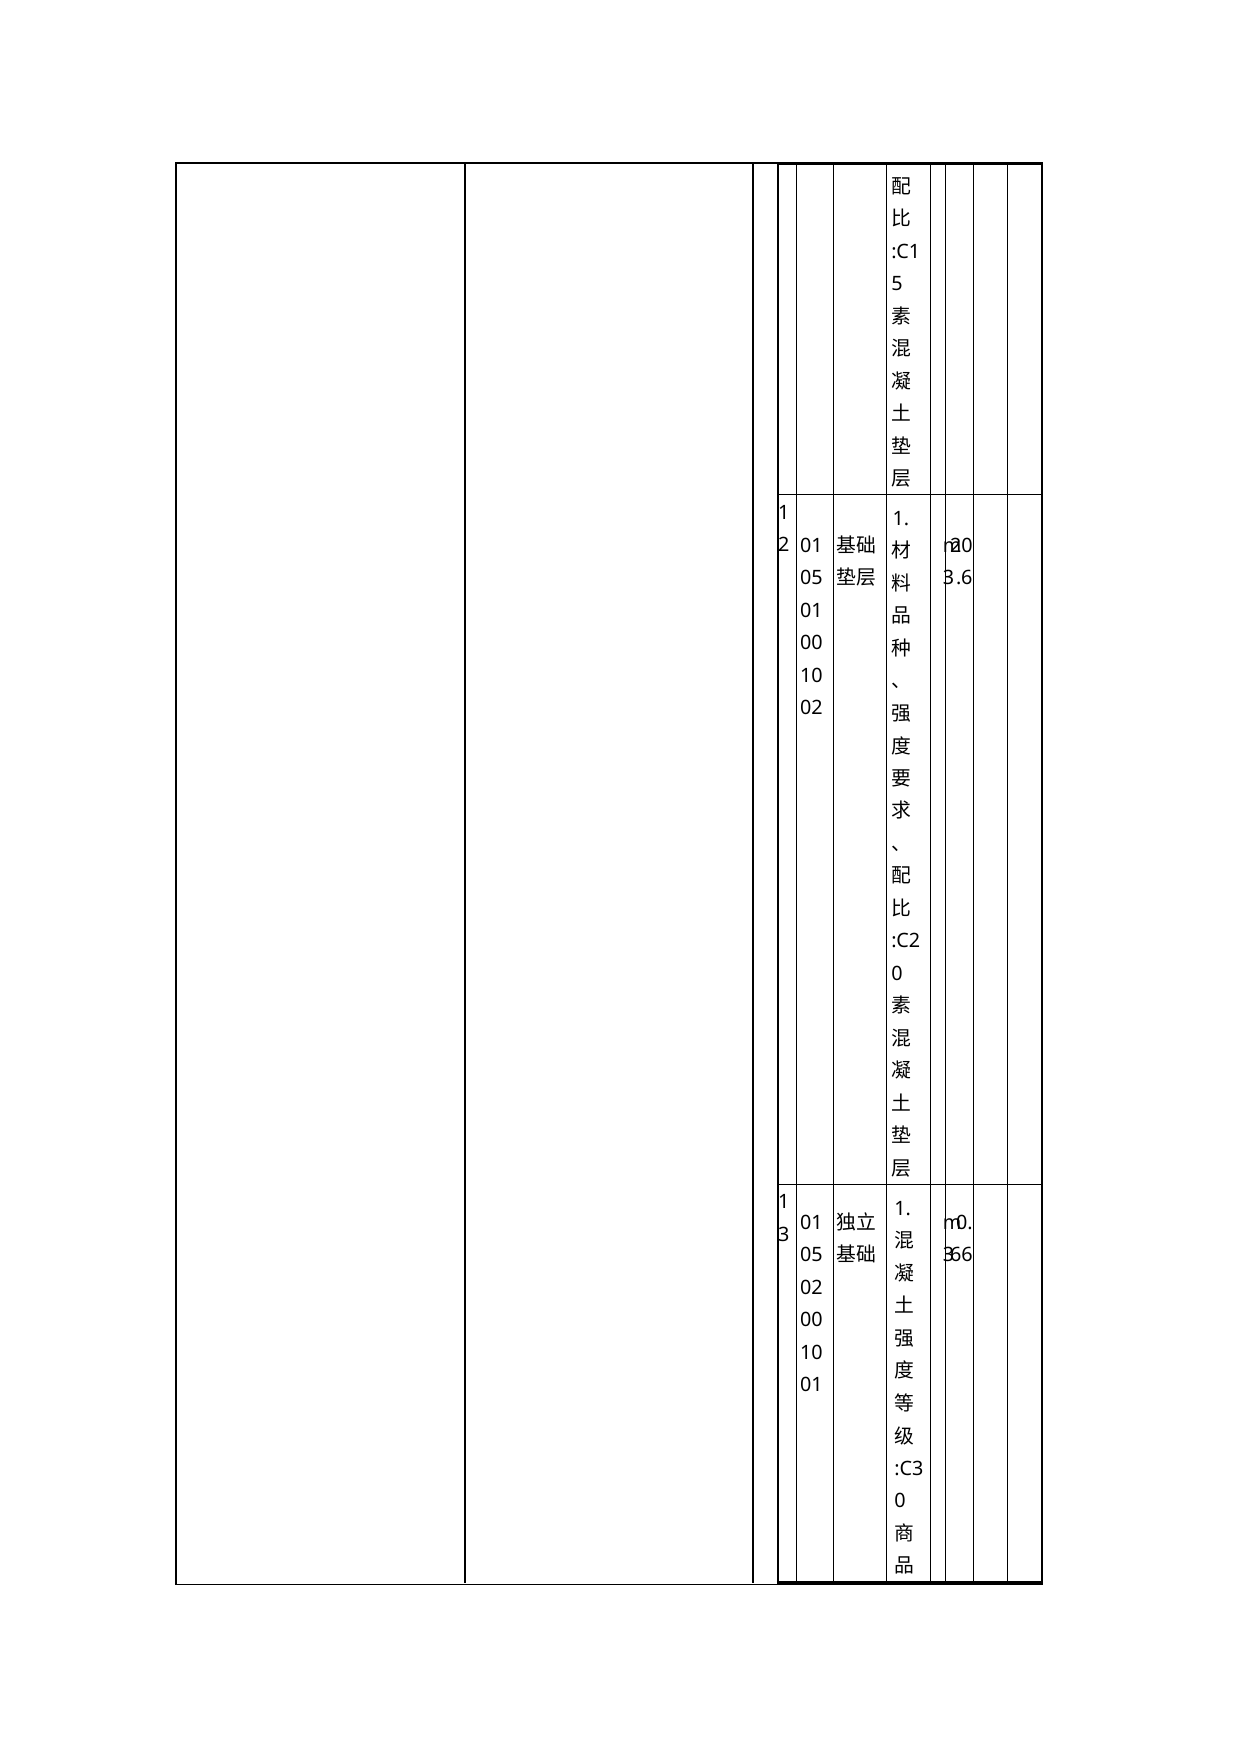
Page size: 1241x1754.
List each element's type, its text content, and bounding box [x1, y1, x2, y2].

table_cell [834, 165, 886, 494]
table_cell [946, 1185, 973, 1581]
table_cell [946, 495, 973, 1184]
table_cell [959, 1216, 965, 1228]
table_cell 1 [177, 164, 464, 1583]
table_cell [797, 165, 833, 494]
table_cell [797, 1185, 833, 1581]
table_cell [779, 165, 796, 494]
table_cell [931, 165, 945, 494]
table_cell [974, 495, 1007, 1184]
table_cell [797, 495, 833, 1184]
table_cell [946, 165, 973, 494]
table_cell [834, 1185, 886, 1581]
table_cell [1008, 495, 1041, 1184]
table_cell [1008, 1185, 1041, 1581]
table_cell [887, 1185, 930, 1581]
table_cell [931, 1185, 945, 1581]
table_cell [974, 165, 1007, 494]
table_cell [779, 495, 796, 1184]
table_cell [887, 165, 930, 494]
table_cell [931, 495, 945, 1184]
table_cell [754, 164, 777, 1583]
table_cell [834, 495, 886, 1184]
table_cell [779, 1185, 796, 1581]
table_cell [466, 164, 752, 1583]
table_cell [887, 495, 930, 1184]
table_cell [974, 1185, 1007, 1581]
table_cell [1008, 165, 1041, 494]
